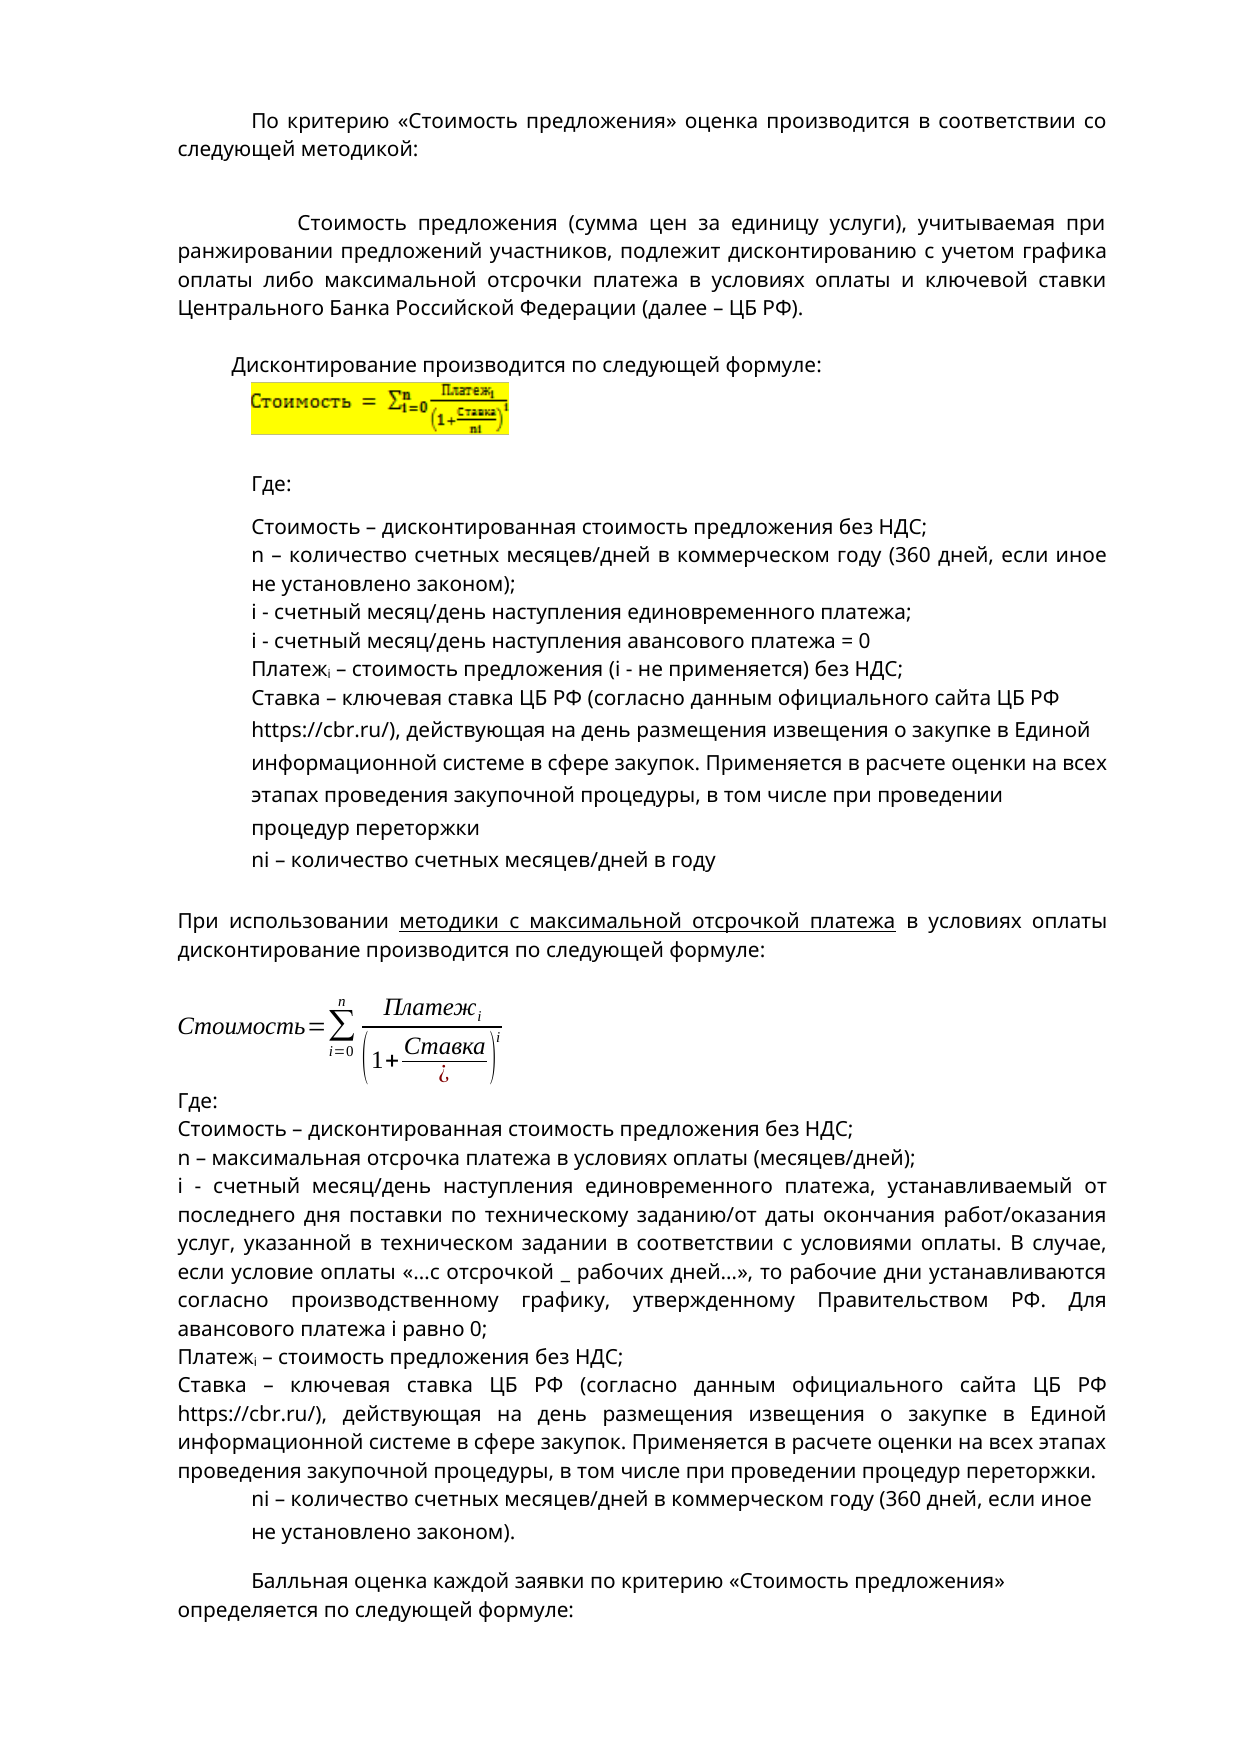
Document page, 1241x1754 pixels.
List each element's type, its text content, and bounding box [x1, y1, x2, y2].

text Где: [177, 1086, 1107, 1114]
text i - счетный месяц/день наступления авансового платежа = 0 [251, 626, 1107, 654]
text Стоимость – дисконтированная стоимость предложения без НДС; [251, 512, 1107, 540]
text Стоимость предложения (сумма цен за единицу услуги), учитываемая при ранжировании предложений участников, подлежит дисконтированию с учетом графика оплаты либо максимальной отсрочки платежа в условиях оплаты и ключевой ставки Центрального Банка Российской Федерации (далее – ЦБ РФ). [177, 208, 1107, 322]
text Где: [251, 469, 1107, 498]
text ni – количество счетных месяцев/дней в коммерческом году (360 дней, если иное не установлено законом). [251, 1484, 1107, 1545]
text Балльная оценка каждой заявки по критерию «Стоимость предложения» определяется по следующей формуле: [177, 1567, 1107, 1623]
text Ставка – ключевая ставка ЦБ РФ (согласно данным официального сайта ЦБ РФ https://cbr.ru/), действующая на день размещения извещения о закупке в Единой информационной системе в сфере закупок. Применяется в расчете оценки на всех этапах проведения закупочной процедуры, в том числе при проведении процедур переторжки. [177, 1371, 1107, 1484]
text ni – количество счетных месяцев/дней в году [251, 846, 1107, 874]
text i - счетный месяц/день наступления единовременного платежа, устанавливаемый от последнего дня поставки по техническому заданию/от даты окончания работ/оказания услуг, указанной в техническом задании в соответствии с условиями оплаты. В случае, если условие оплаты «…с отсрочкой _ рабочих дней…», то рабочие дни устанавливаются согласно производственному графику, утвержденному Правительством РФ. Для авансового платежа i равно 0; [177, 1171, 1107, 1342]
picture [251, 378, 509, 449]
text Платежi – стоимость предложения (i - не применяется) без НДС; [251, 654, 1107, 683]
text n – количество счетных месяцев/дней в коммерческом году (360 дней, если иное не установлено законом); [251, 540, 1107, 597]
text n – максимальная отсрочка платежа в условиях оплаты (месяцев/дней); [177, 1143, 1107, 1171]
text i - счетный месяц/день наступления единовременного платежа; [251, 597, 1107, 626]
text Ставка – ключевая ставка ЦБ РФ (согласно данным официального сайта ЦБ РФ https://cbr.ru/), действующая на день размещения извещения о закупке в Единой информационной системе в сфере закупок. Применяется в расчете оценки на всех этапах проведения закупочной процедуры, в том числе при проведении процедур переторжки [251, 683, 1107, 841]
text Дисконтирование производится по следующей формуле: [177, 350, 1107, 379]
text При использовании методики с максимальной отсрочкой платежа в условиях оплаты дисконтирование производится по следующей формуле: [177, 907, 1107, 963]
text Платежi – стоимость предложения без НДС; [177, 1342, 1107, 1371]
text Стоимость – дисконтированная стоимость предложения без НДС; [177, 1114, 1107, 1143]
text По критерию «Стоимость предложения» оценка производится в соответствии со следующей методикой: [177, 106, 1107, 163]
